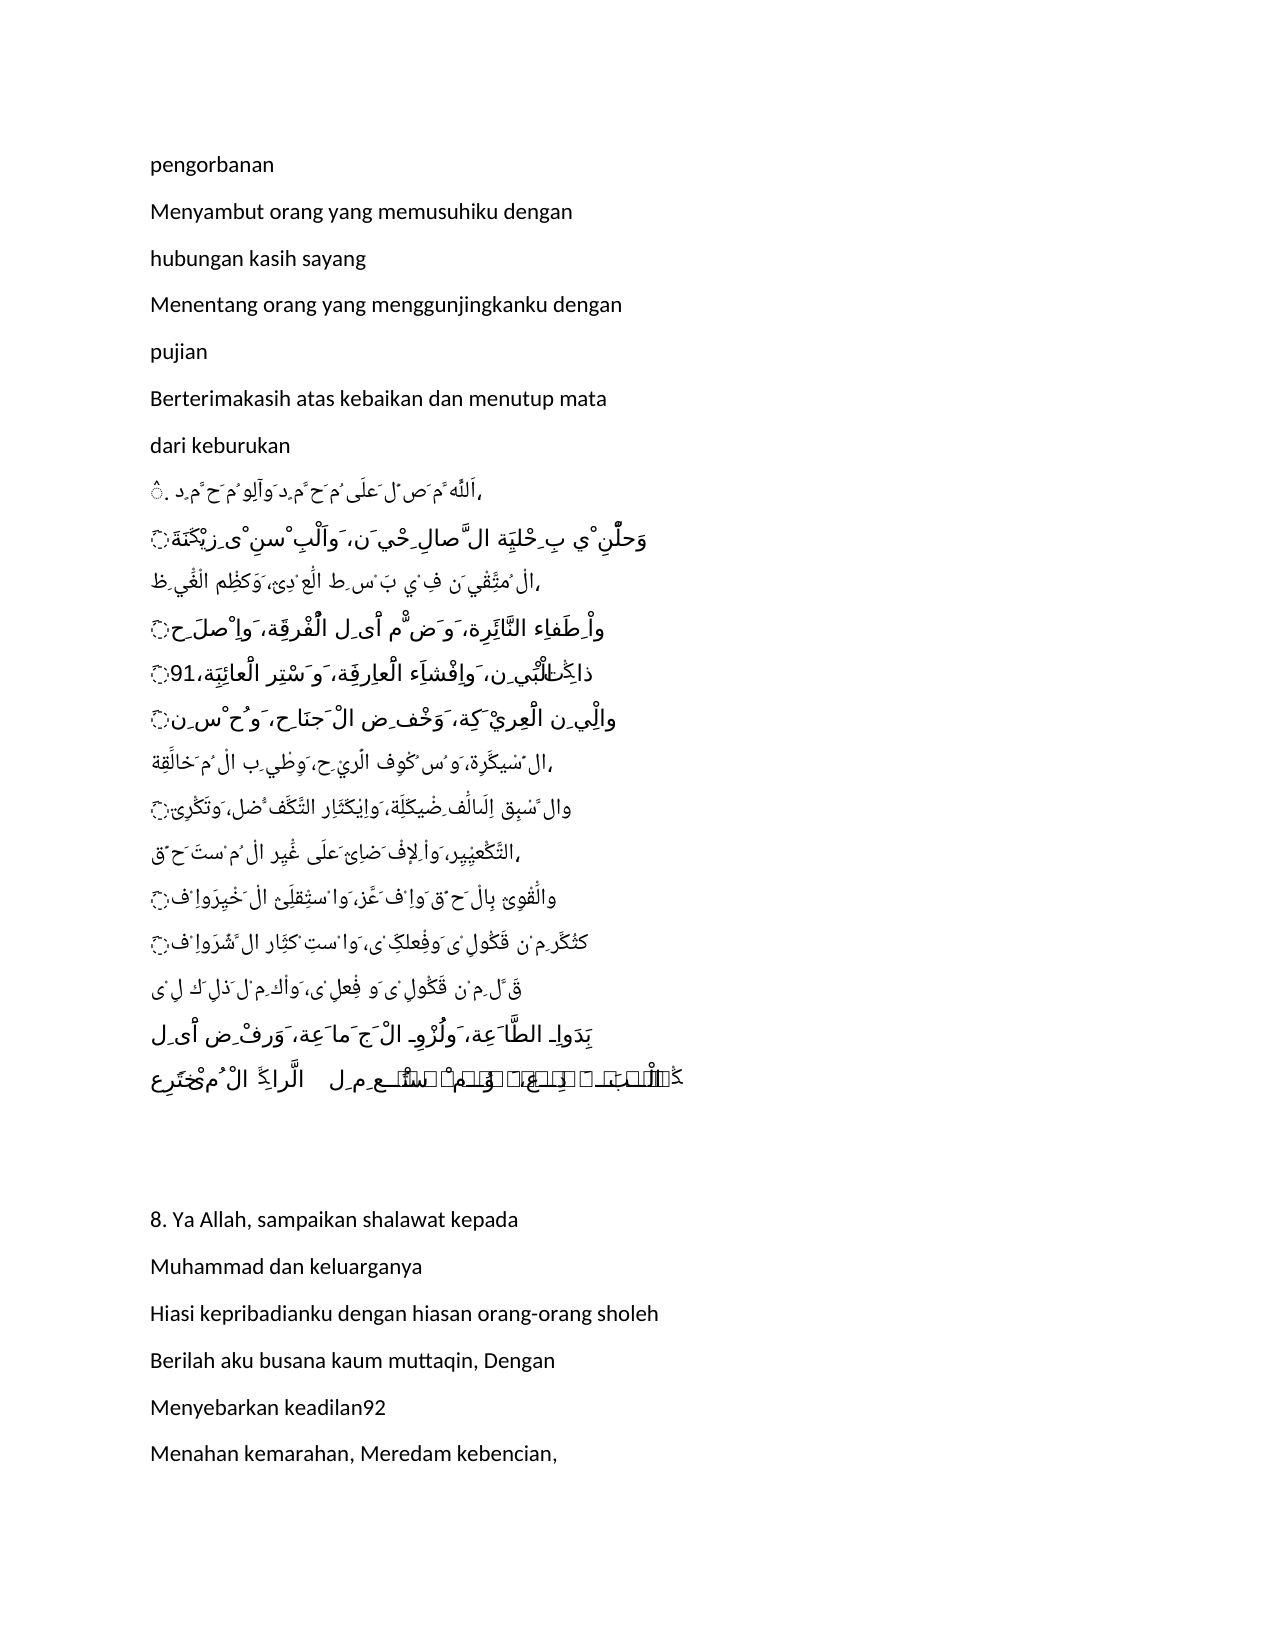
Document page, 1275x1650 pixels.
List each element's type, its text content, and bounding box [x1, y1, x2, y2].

text Menentang orang yang menggunjingkanku dengan [150, 291, 1125, 319]
text التَّػْعيِْيِر، َواْ ِلإفْ َضاِؿ َعلَى غَْيِر الْ ُم ْستَ َح ّْق، [150, 841, 1125, 867]
text َوالَْقْوِؿ بِالْ َح ّْق َواِ ْف َعَّز، َوا ْستِْقلَِؿ الْ َخْيِرَواِ ْف [150, 886, 1125, 912]
text Berilah aku busana kaum muttaqin, Dengan [150, 1346, 1125, 1374]
text َذا ِت الْبَػْي ِن، َواِفْشاَِء الَْعاِرفَِة، َو َسْتِر الَْعائِبَِة،91 [150, 660, 1125, 687]
text dari keburukan [150, 431, 1125, 459]
text ال ّْسْيػَرِة، َو ُس ُكْوِف الّْريْ ِح، َوِطْي ِب الْ ُم َخالََقِة، [150, 751, 1125, 777]
text Menyebarkan keadilan92 [150, 1393, 1125, 1421]
text pengorbanan [150, 150, 1125, 178]
text Berterimakasih atas kebaikan dan menutup mata [150, 384, 1125, 412]
text الْبَ َدِع، َوُم ْستَػْع ِم ِل الَّرا ِى الْ ُم ْختَػَرِع [150, 1066, 1125, 1093]
text َواْ ِطَفاِء النَّائَِرِة، َو َض ّْم اَْى ِل الُْفْرقَِة، َواِ ْصلَ ِح [150, 615, 1125, 642]
text َوالِْي ِن الَْعِريْ َكِة، َوَخْف ِض الْ َجنَا ِح، َو ُح ْس ِن [150, 705, 1125, 732]
text ٛ. اَللَُّه َّم َص ّْل َعلَى ُم َح َّم ٍد َوآلِِو ُم َح َّم ٍد، [150, 478, 1125, 506]
text Menahan kemarahan, Meredam kebencian, [150, 1439, 1125, 1467]
text الْ ُمتَِّقْي َن فِ ْي بَ ْس ِط الَْع ْدِؿ، َوَكظِْم الْغَْي ِظ، [150, 570, 1125, 596]
text hubungan kasih sayang [150, 244, 1125, 272]
text قَ َّل ِم ْن قَػْولِ ْى َو فِْعلِ ْى، َواْك ِم ْل َذلِ َك لِ ْى [150, 976, 1125, 1002]
text َوَحلّْنِ ْي بِ ِحْليَِة ال َّصالِ ِحْي َن، َواَلْبِ ْسنِ ْى ِزيْػنَةَ [150, 525, 1125, 551]
text بَِدَواِـ الطَّا َعِة، َولُُزْوِـ الْ َج َما َعِة، َوَرفْ ِض اَْى ِل [150, 1021, 1125, 1047]
text Menyambut orang yang memusuhiku dengan [150, 197, 1125, 225]
text Muhammad dan keluarganya [150, 1252, 1125, 1280]
text َكثُػَر ِم ْن قَػْولِ ْى َوفِْعلػِ ْى، َوا ْستِ ْكثَِار ال َّشّْرَواِ ْف [150, 931, 1125, 957]
text َوال َّسْبِق اِلَىالَْف ِضْيػلَِة، َواِيْػثَاِر التَّػَف ُّضل، َوتَػْرِؾ [150, 796, 1125, 822]
text pujian [150, 337, 1125, 366]
text Hiasi kepribadianku dengan hiasan orang-orang sholeh [150, 1299, 1125, 1327]
text 8. Ya Allah, sampaikan shalawat kepada [150, 1205, 1125, 1233]
